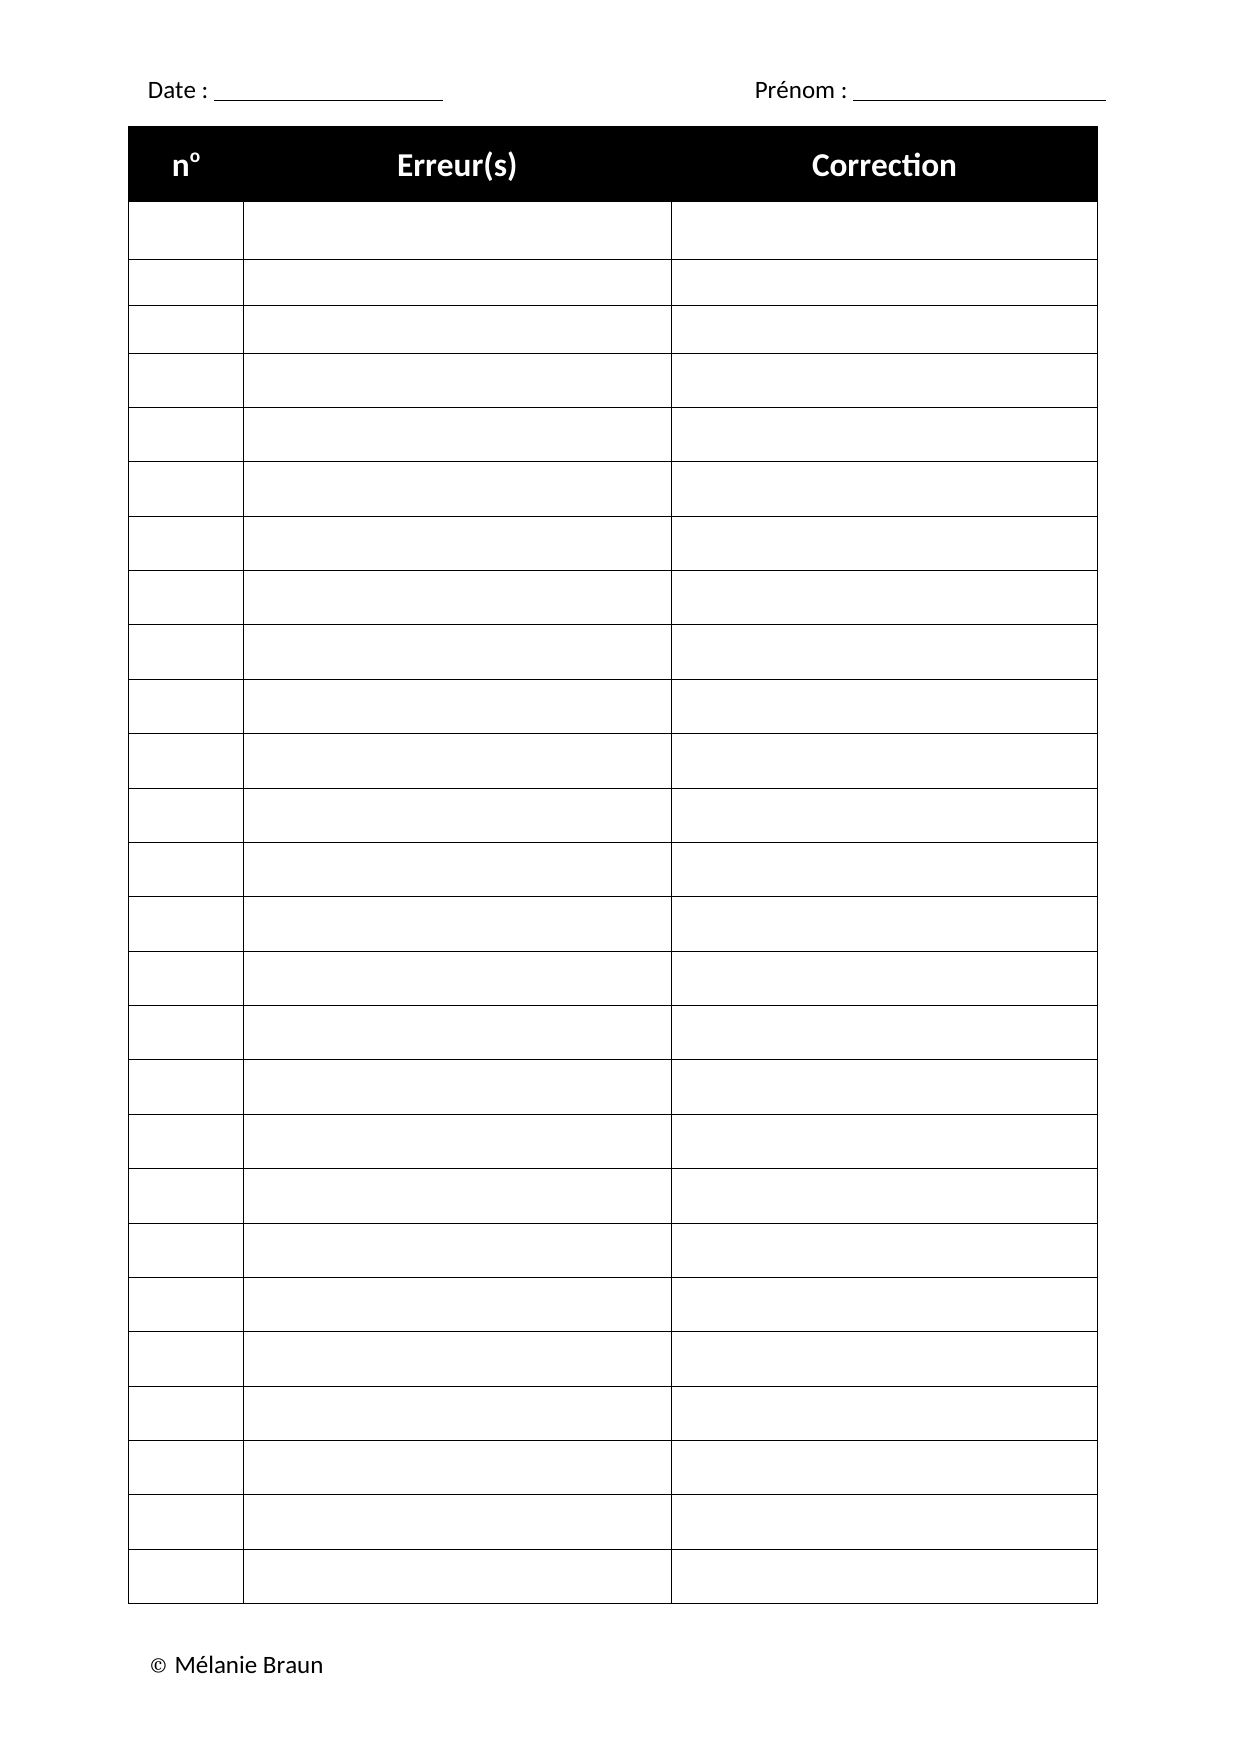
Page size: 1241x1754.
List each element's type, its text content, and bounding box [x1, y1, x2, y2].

table_cell [129, 1441, 243, 1494]
table_cell [244, 408, 671, 461]
table_cell [129, 625, 243, 679]
table_cell [129, 897, 243, 951]
table_cell [672, 625, 1097, 679]
table_header Correction [672, 127, 1097, 201]
table_cell [129, 306, 243, 352]
table_cell [129, 260, 243, 305]
table_header Erreur(s) [244, 127, 671, 201]
table_cell [244, 1441, 671, 1494]
table_cell [129, 1115, 243, 1168]
table_cell [129, 1387, 243, 1440]
table_cell [672, 680, 1097, 733]
table_cell [244, 517, 671, 570]
table_cell [244, 625, 671, 679]
table_cell [672, 1006, 1097, 1059]
table_cell [244, 1332, 671, 1386]
table_cell [244, 1495, 671, 1549]
table_cell [244, 306, 671, 352]
table_cell [129, 1006, 243, 1059]
table_cell [672, 462, 1097, 516]
table_cell [129, 571, 243, 624]
table_cell [244, 789, 671, 842]
table_cell [672, 1115, 1097, 1168]
table_cell [129, 1332, 243, 1386]
table_cell [244, 1169, 671, 1222]
table_cell [244, 260, 671, 305]
table_cell [672, 1060, 1097, 1114]
table_cell [244, 952, 671, 1005]
table_cell [672, 260, 1097, 305]
table_cell [129, 202, 243, 258]
table_cell [129, 1550, 243, 1603]
table_cell [672, 843, 1097, 896]
table_cell [129, 462, 243, 516]
table_cell [244, 1006, 671, 1059]
table_cell [672, 571, 1097, 624]
table_cell [129, 843, 243, 896]
table_cell [244, 571, 671, 624]
table_cell [129, 789, 243, 842]
table_cell [129, 1224, 243, 1277]
table_cell [672, 202, 1097, 258]
table_cell [129, 734, 243, 787]
table_cell [244, 354, 671, 407]
table_cell [672, 1441, 1097, 1494]
table_cell [672, 1169, 1097, 1222]
table_cell [129, 408, 243, 461]
table_cell [672, 897, 1097, 951]
table_cell [129, 952, 243, 1005]
table_cell [129, 1060, 243, 1114]
table_cell [244, 734, 671, 787]
table_cell [672, 1332, 1097, 1386]
table_cell [129, 1495, 243, 1549]
table_cell [672, 1495, 1097, 1549]
table_cell [244, 680, 671, 733]
table_cell [672, 517, 1097, 570]
table_cell [129, 354, 243, 407]
table_cell [672, 1278, 1097, 1331]
table_cell [672, 952, 1097, 1005]
table_header no [129, 127, 243, 201]
table_cell [672, 789, 1097, 842]
table_cell [129, 1278, 243, 1331]
table_cell [244, 897, 671, 951]
table_cell [129, 680, 243, 733]
table_cell [672, 1550, 1097, 1603]
table_cell [244, 1387, 671, 1440]
table_cell [672, 354, 1097, 407]
table_cell [672, 408, 1097, 461]
table_cell [244, 1550, 671, 1603]
table_cell [672, 734, 1097, 787]
table_cell [244, 843, 671, 896]
table_cell [244, 462, 671, 516]
table_cell [244, 202, 671, 258]
table_cell [244, 1224, 671, 1277]
table_cell [244, 1278, 671, 1331]
table_cell [244, 1060, 671, 1114]
table_cell [129, 1169, 243, 1222]
table_cell [672, 1224, 1097, 1277]
table_cell [244, 1115, 671, 1168]
table_cell [672, 306, 1097, 352]
table_cell [672, 1387, 1097, 1440]
table_cell [129, 517, 243, 570]
